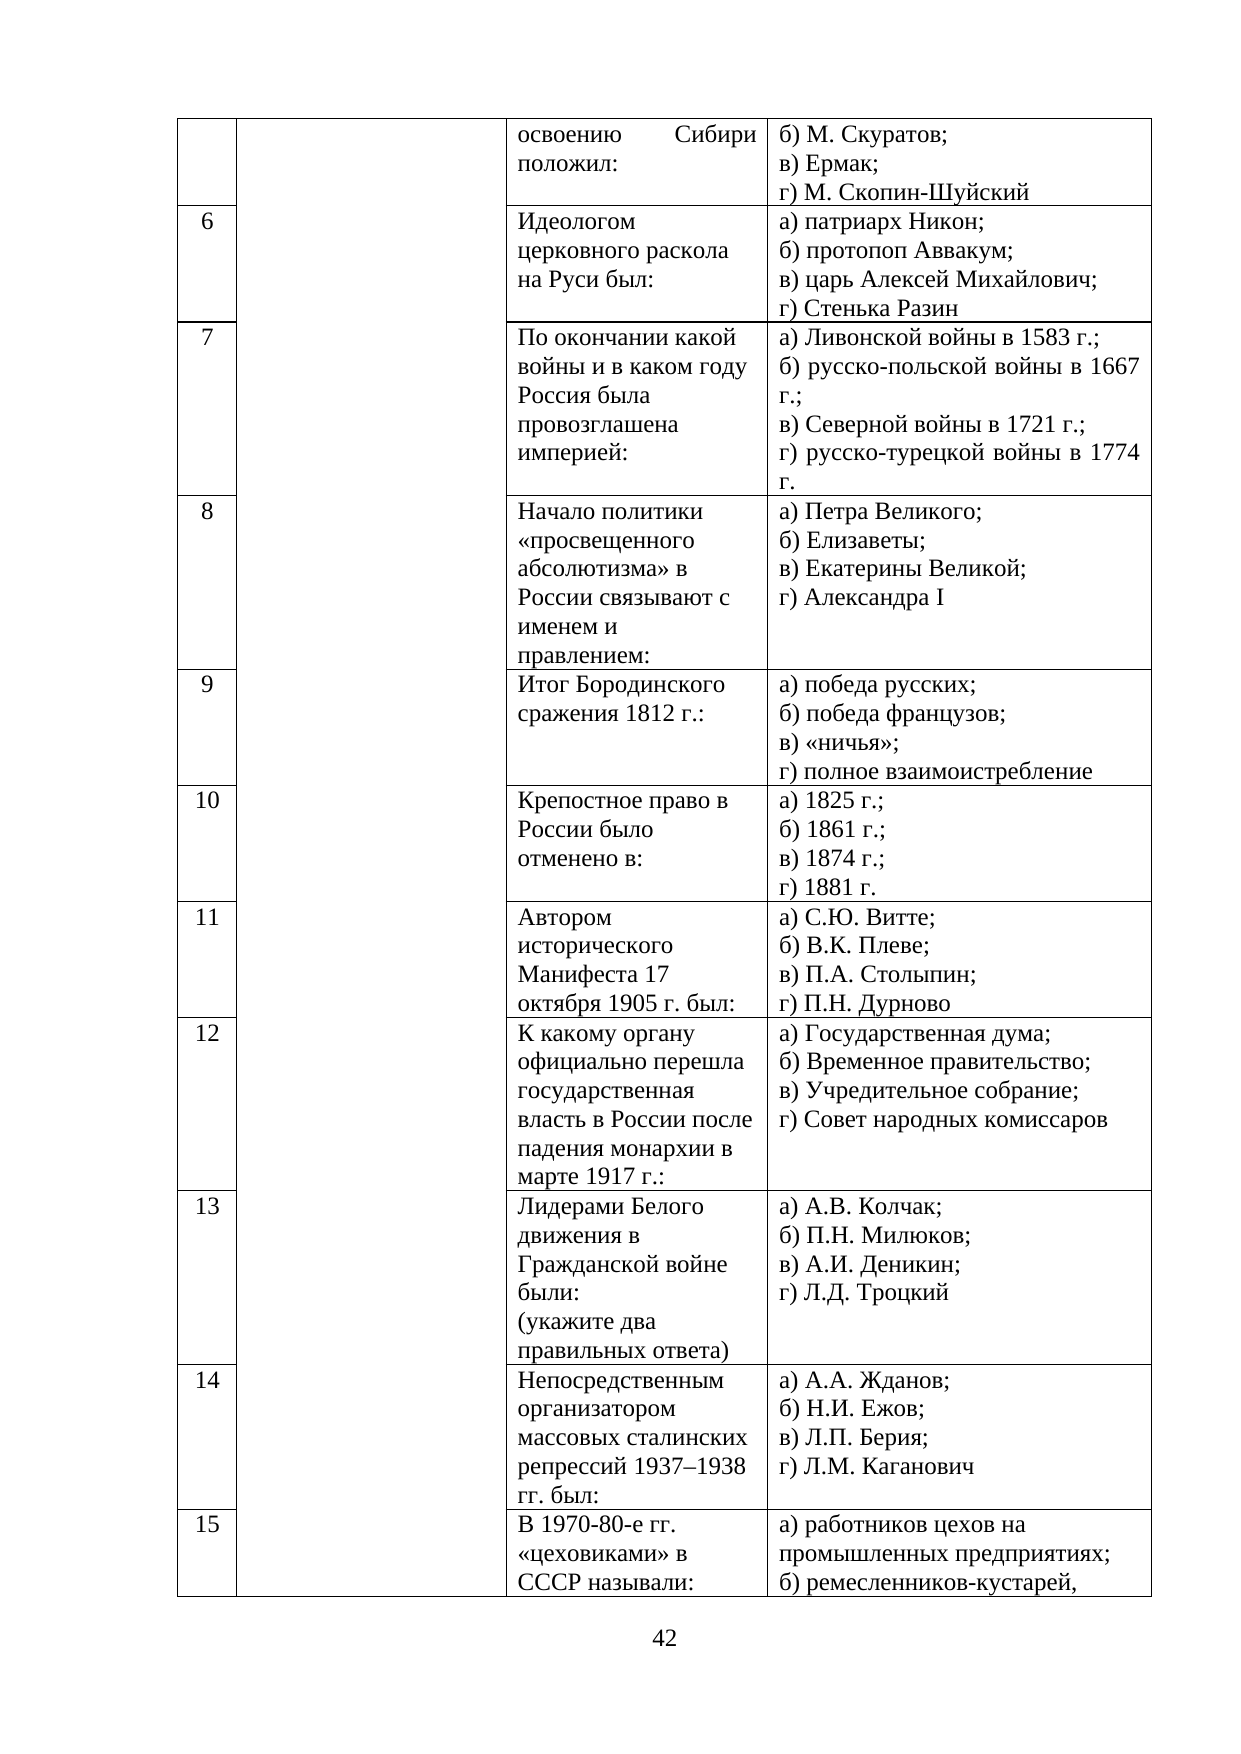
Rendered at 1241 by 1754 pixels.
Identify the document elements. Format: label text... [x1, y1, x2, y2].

table_cell 12 [178, 1018, 236, 1190]
table_cell Идеологом церковного раскола на Руси был: [507, 206, 767, 321]
table_cell 15 [178, 1510, 236, 1596]
table_cell 10 [178, 786, 236, 901]
table_cell Автором исторического Манифеста 17 октября 1905 г. был: [507, 902, 767, 1017]
table_cell а) победа русских; б) победа французов; в) «ничья»; г) полное взаимоистребление [768, 670, 1151, 784]
table_cell а) Петра Великого; б) Елизаветы; в) Екатерины Великой; г) Александра I [768, 496, 1151, 668]
table_cell а) Ливонской войны в 1583 г.; б) русско-польской войны в 1667 г.; в) Северной войны в 1721 г.; г) русско-турецкой войны в 1774 г. [768, 323, 1151, 495]
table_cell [507, 119, 767, 205]
table_cell а) Государственная дума; б) Временное правительство; в) Учредительное собрание; г) Совет народных комиссаров [768, 1018, 1151, 1190]
table_cell а) С.Ю. Витте; б) В.К. Плеве; в) П.А. Столыпин; г) П.Н. Дурново [768, 902, 1151, 1017]
table_cell Непосредственным организатором массовых сталинских репрессий 1937–1938 гг. был: [507, 1365, 767, 1508]
table_cell а) А.В. Колчак; б) П.Н. Милюков; в) А.И. Деникин; г) Л.Д. Троцкий [768, 1191, 1151, 1364]
table_cell Крепостное право в России было отменено в: [507, 786, 767, 901]
table_cell По окончании какой войны и в каком году Россия была провозглашена империей: [507, 323, 767, 495]
table_cell 14 [178, 1365, 236, 1508]
table_cell Начало политики «просвещенного абсолютизма» в России связывают с именем и правлением: [507, 496, 767, 668]
table_cell 9 [178, 670, 236, 784]
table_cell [768, 1510, 1151, 1596]
table_cell Итог Бородинского сражения 1812 г.: [507, 670, 767, 784]
table_cell К какому органу официально перешла государственная власть в России после падения монархии в марте 1917 г.: [507, 1018, 767, 1190]
table_cell а) А.А. Жданов; б) Н.И. Ежов; в) Л.П. Берия; г) Л.М. Каганович [768, 1365, 1151, 1508]
table_cell 13 [178, 1191, 236, 1364]
table_cell 6 [178, 206, 236, 321]
table_cell а) патриарх Никон; б) протопоп Аввакум; в) царь Алексей Михайлович; г) Стенька Разин [768, 206, 1151, 321]
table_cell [768, 119, 1151, 205]
table_cell а) 1825 г.; б) 1861 г.; в) 1874 г.; г) 1881 г. [768, 786, 1151, 901]
table_cell Лидерами Белого движения в Гражданской войне были: (укажите два правильных ответа) [507, 1191, 767, 1364]
table_cell 5 [178, 119, 236, 205]
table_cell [507, 1510, 767, 1596]
table_cell 11 [178, 902, 236, 1017]
table_cell 8 [178, 496, 236, 668]
table_cell 7 [178, 323, 236, 495]
